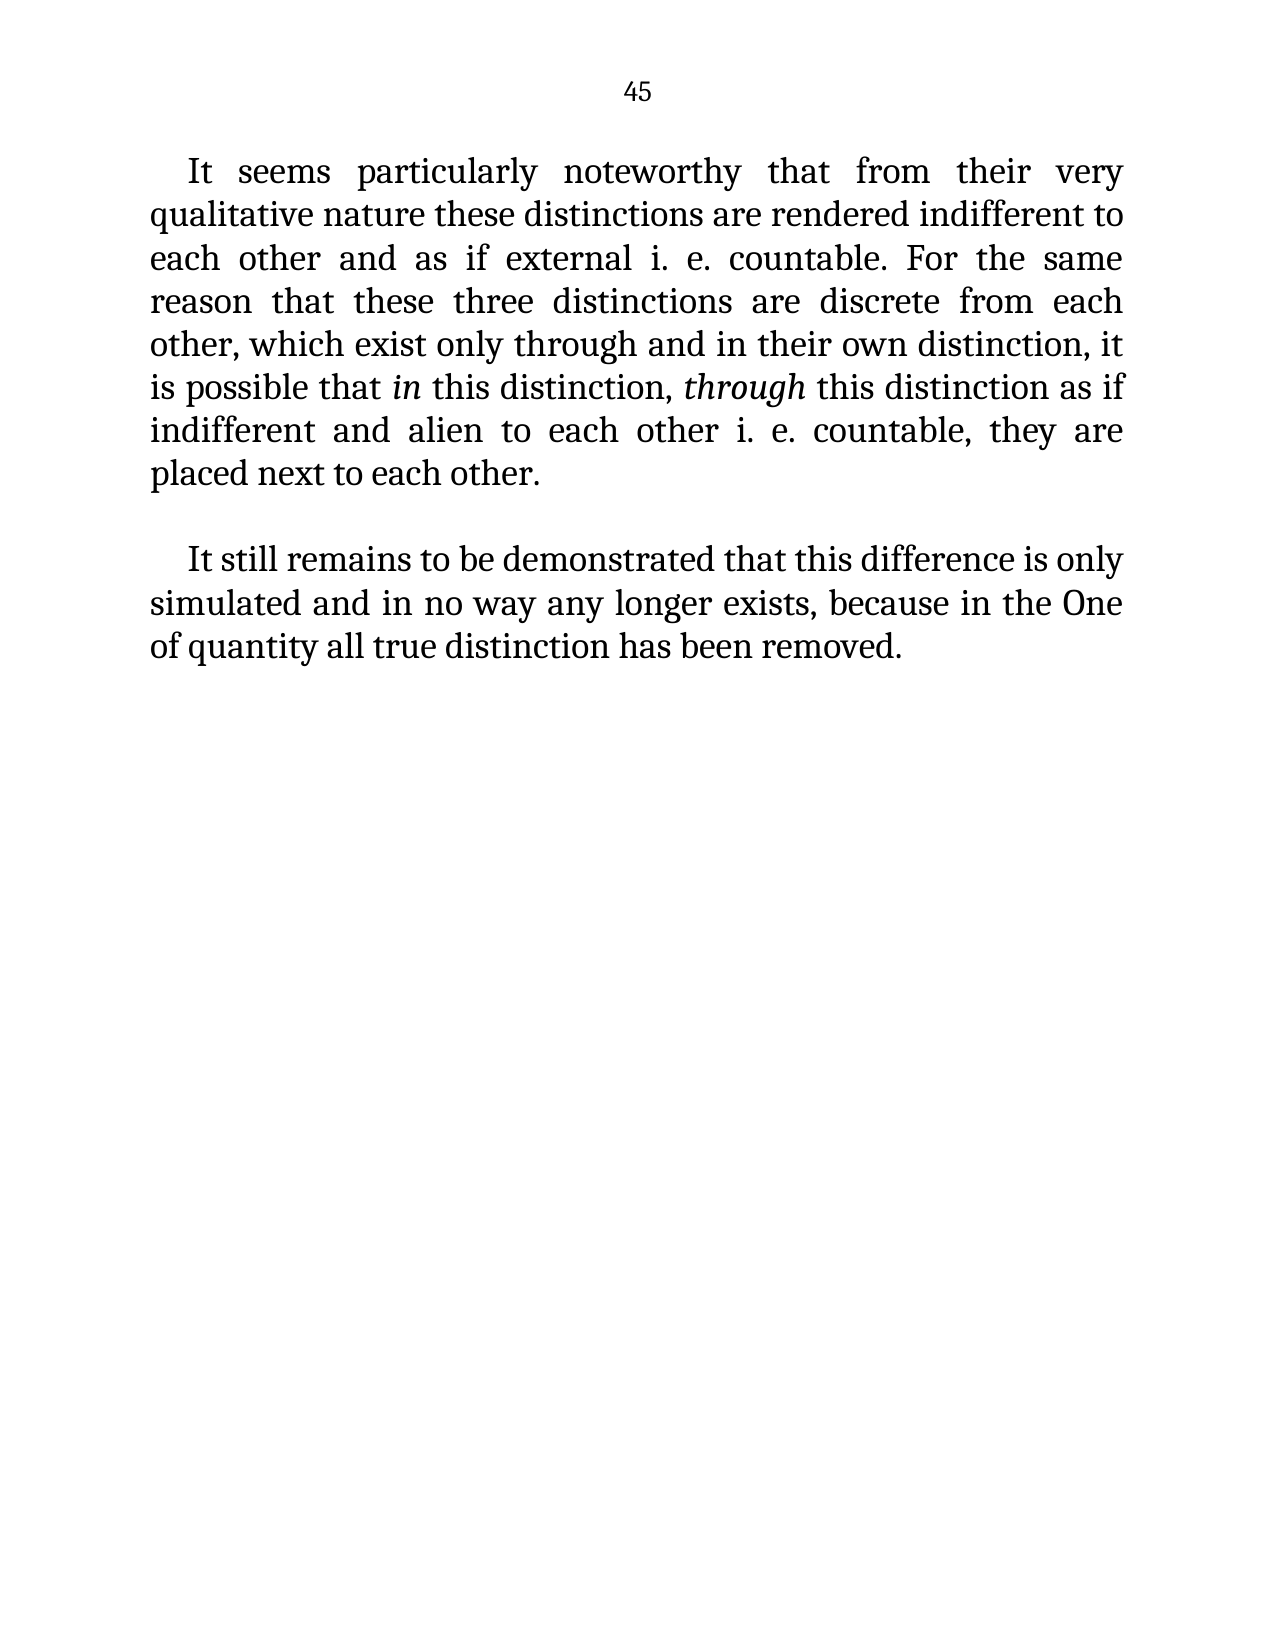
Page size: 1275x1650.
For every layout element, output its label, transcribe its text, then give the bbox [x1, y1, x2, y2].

text It still remains to be demonstrated that this difference is only simulated and in no way any longer exists, because in the One of quantity all true distinction has been removed. [150, 538, 1125, 667]
text It seems particularly noteworthy that from their very qualitative nature these distinctions are rendered indifferent to each other and as if external i. e. countable. For the same reason that these three distinctions are discrete from each other, which exist only through and in their own distinction, it is possible that in this distinction, through this distinction as if indifferent and alien to each other i. e. countable, they are placed next to each other. [150, 150, 1125, 495]
